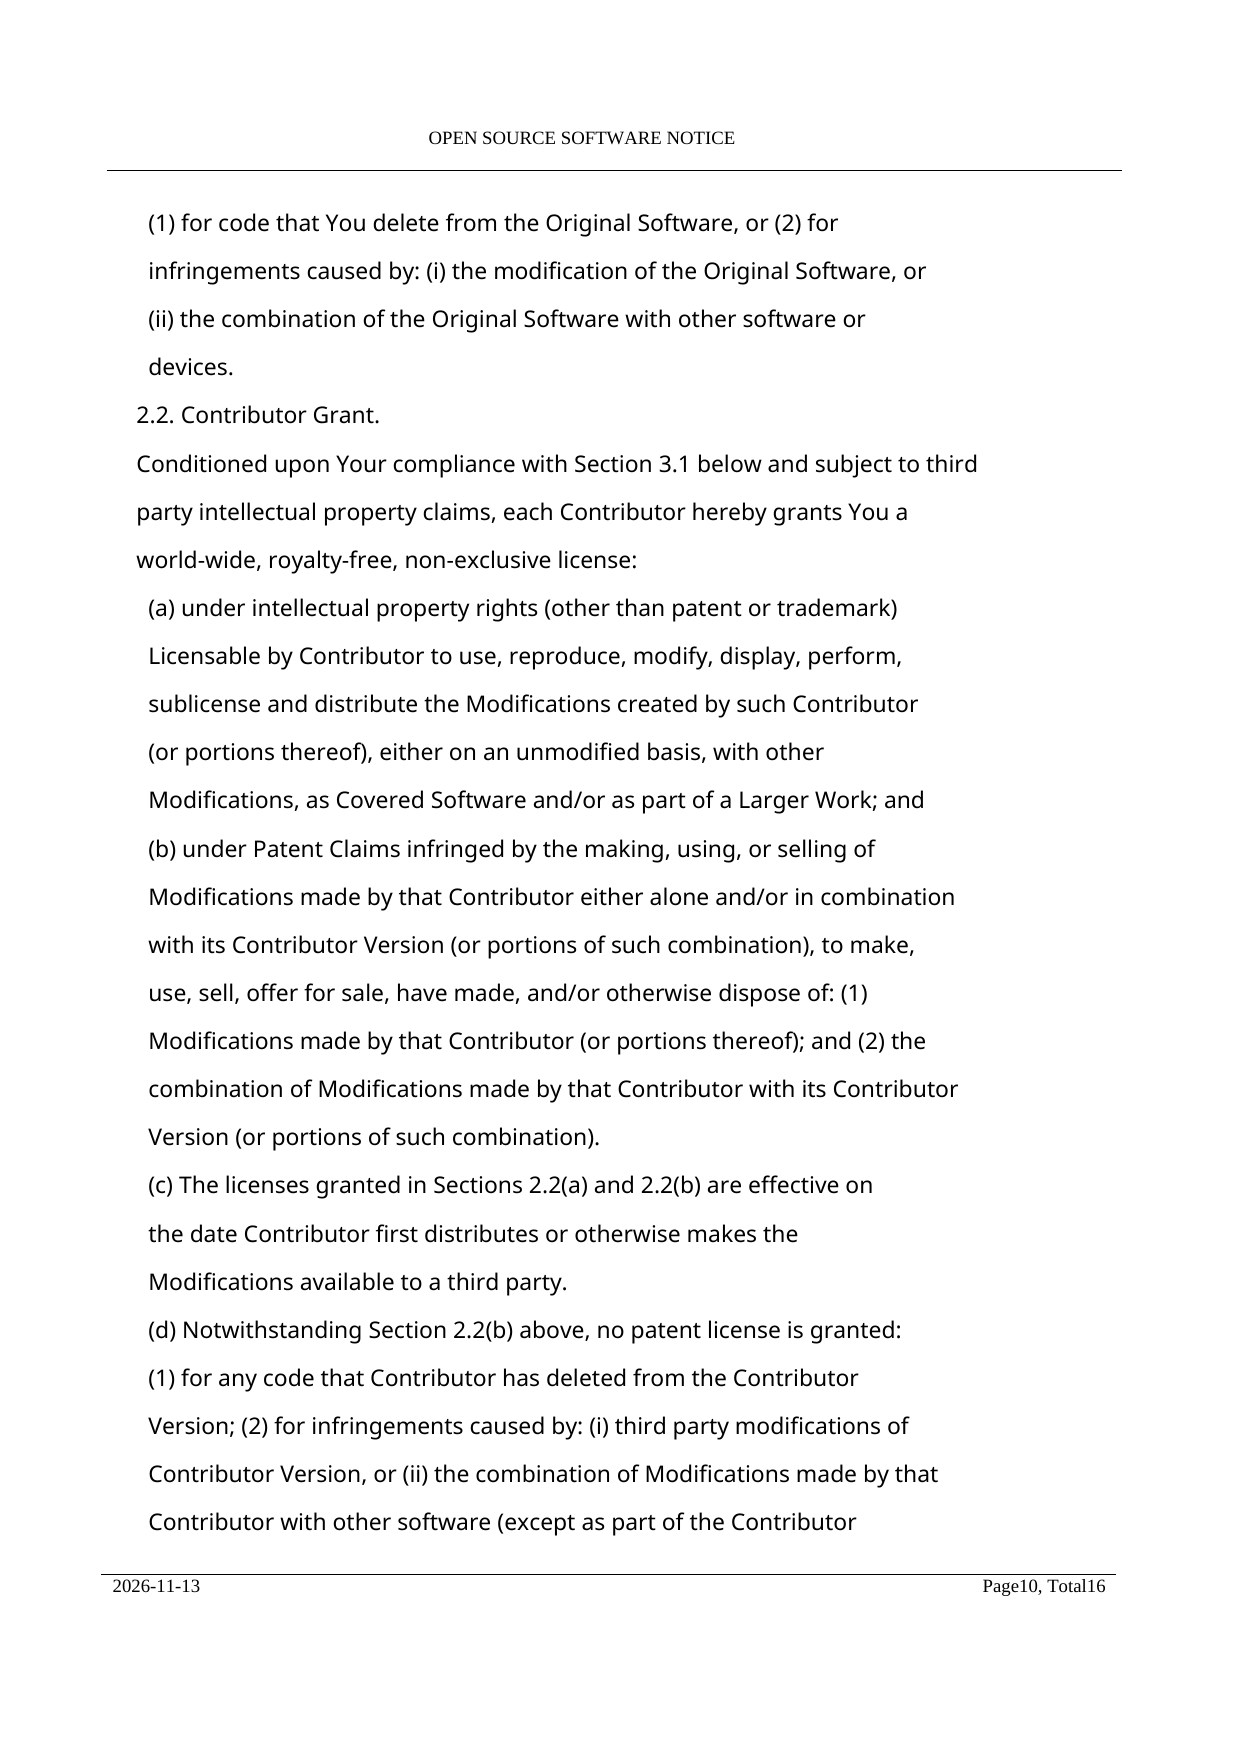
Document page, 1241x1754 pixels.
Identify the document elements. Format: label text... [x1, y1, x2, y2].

text (d) Notwithstanding Section 2.2(b) above, no patent license is granted: [112, 1313, 1128, 1346]
text (a) under intellectual property rights (other than patent or trademark) [112, 591, 1128, 624]
text with its Contributor Version (or portions of such combination), to make, [112, 928, 1128, 961]
text party intellectual property claims, each Contributor hereby grants You a [112, 495, 1128, 528]
text (c) The licenses granted in Sections 2.2(a) and 2.2(b) are effective on [112, 1169, 1128, 1201]
text Modifications made by that Contributor (or portions thereof); and (2) the [112, 1024, 1128, 1057]
text devices. [112, 351, 1128, 383]
text Contributor Version, or (ii) the combination of Modifications made by that [112, 1458, 1128, 1490]
text combination of Modifications made by that Contributor with its Contributor [112, 1073, 1128, 1105]
text Contributor with other software (except as part of the Contributor [112, 1506, 1128, 1538]
text Modifications available to a third party. [112, 1265, 1128, 1298]
text (or portions thereof), either on an unmodified basis, with other [112, 736, 1128, 768]
text (1) for code that You delete from the Original Software, or (2) for [112, 206, 1128, 239]
text world-wide, royalty-free, non-exclusive license: [112, 543, 1128, 576]
text use, sell, offer for sale, have made, and/or otherwise dispose of: (1) [112, 976, 1128, 1009]
text the date Contributor first distributes or otherwise makes the [112, 1217, 1128, 1249]
text Version; (2) for infringements caused by: (i) third party modifications of [112, 1409, 1128, 1442]
text sublicense and distribute the Modifications created by such Contributor [112, 688, 1128, 720]
text Version (or portions of such combination). [112, 1121, 1128, 1153]
text (ii) the combination of the Original Software with other software or [112, 303, 1128, 335]
text 2.2. Contributor Grant. [112, 399, 1128, 431]
text Licensable by Contributor to use, reproduce, modify, display, perform, [112, 639, 1128, 672]
text (1) for any code that Contributor has deleted from the Contributor [112, 1361, 1128, 1394]
text infringements caused by: (i) the modification of the Original Software, or [112, 254, 1128, 287]
text Conditioned upon Your compliance with Section 3.1 below and subject to third [112, 447, 1128, 479]
text Modifications made by that Contributor either alone and/or in combination [112, 880, 1128, 913]
text Modifications, as Covered Software and/or as part of a Larger Work; and [112, 784, 1128, 816]
text (b) under Patent Claims infringed by the making, using, or selling of [112, 832, 1128, 864]
